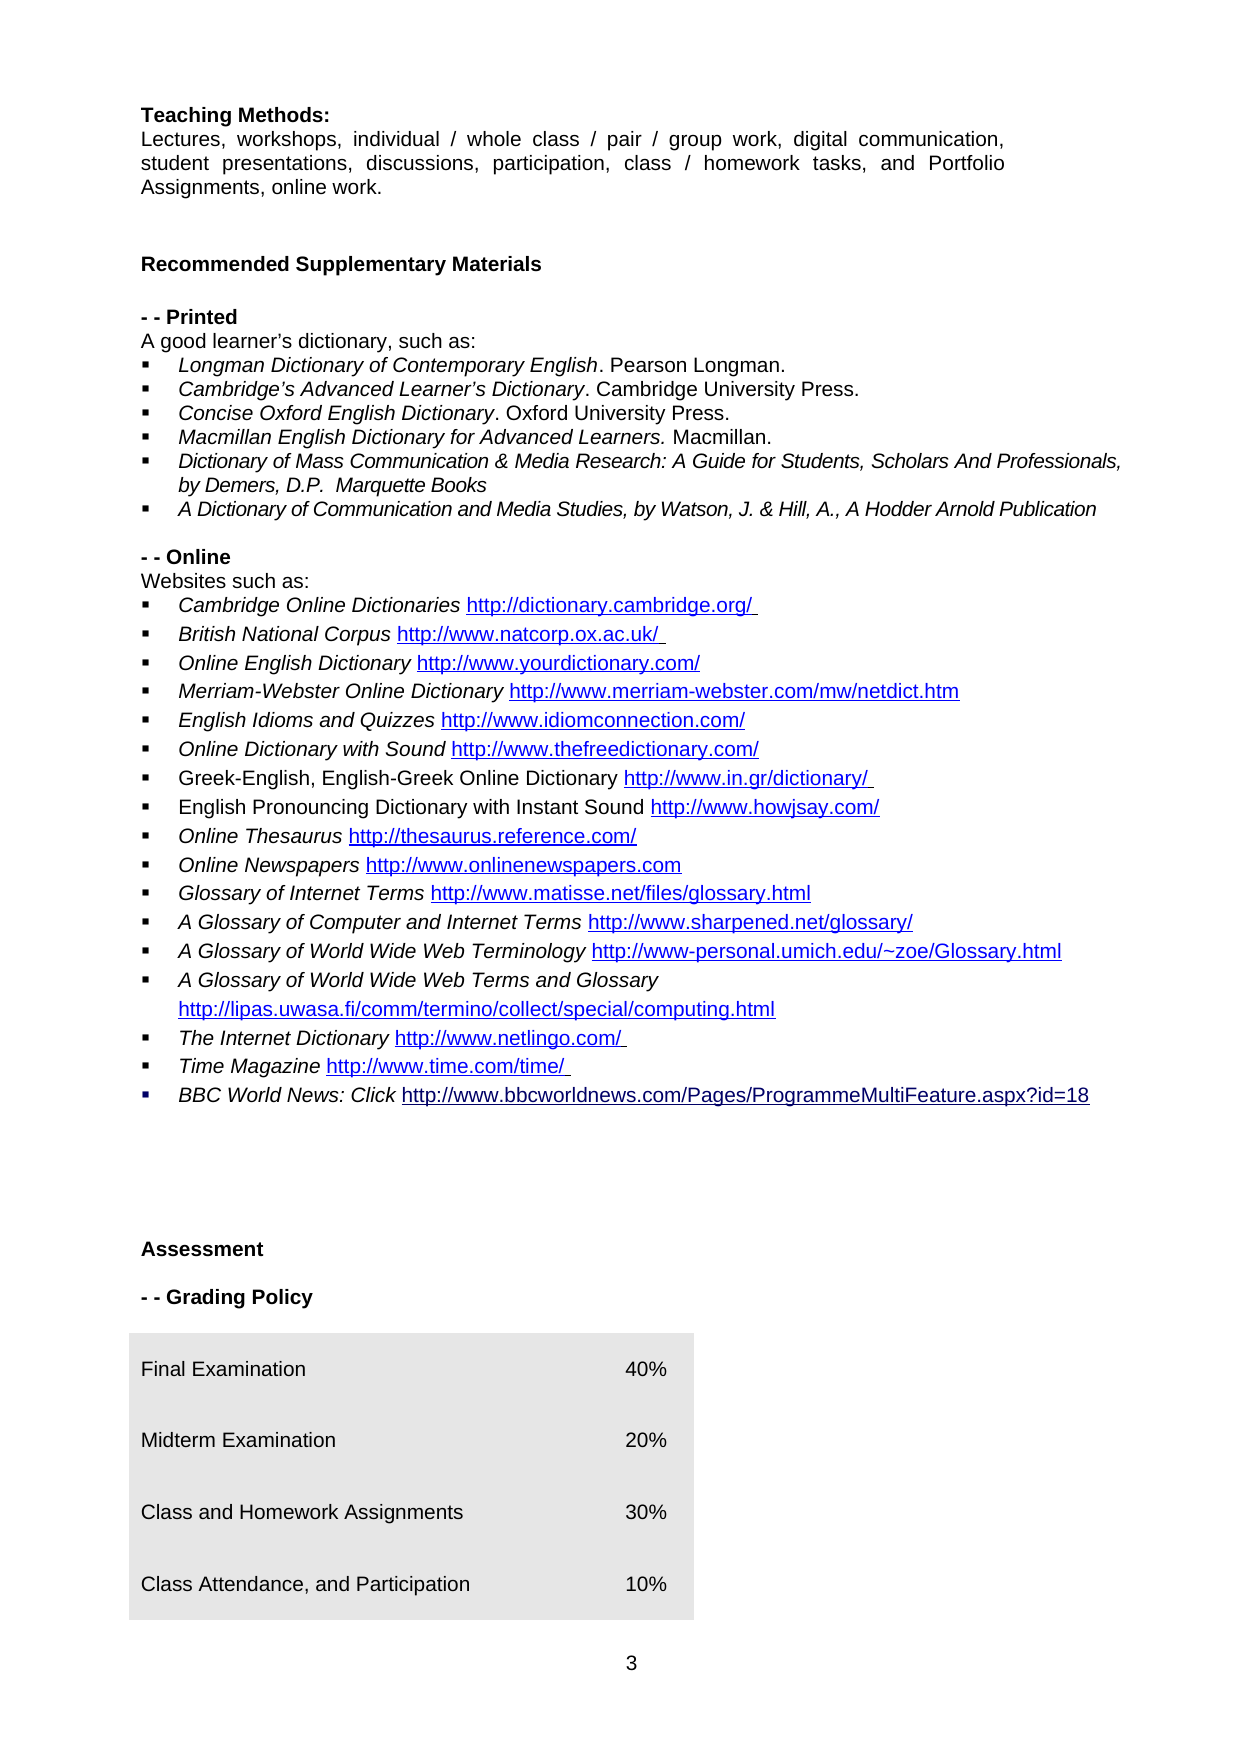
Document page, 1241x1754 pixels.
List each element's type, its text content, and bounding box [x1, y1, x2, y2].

list BBC World News: Click http://www.bbcworldnews.com/Pages/ProgrammeMultiFeature.aspx?id=18 [141, 1083, 1122, 1107]
table_header 40% [598, 1333, 694, 1404]
table_header Lectures, workshops, individual / whole class / pair / group work, digital communication, student presentations, discussions, participation, class / homework tasks, and Portfolio Assignments, online work. [129, 127, 1017, 199]
list Longman Dictionary of Contemporary English. Pearson Longman. [141, 352, 1122, 377]
list A Glossary of World Wide Web Terms and Glossary http://lipas.uwasa.fi/comm/termino/collect/special/computing.html [141, 968, 1122, 1021]
list Cambridge Online Dictionaries http://dictionary.cambridge.org/ [141, 593, 1122, 617]
list Greek-English, English-Greek Online Dictionary http://www.in.gr/dictionary/ [141, 766, 1122, 790]
list Time Magazine http://www.time.com/time/ [141, 1054, 1122, 1078]
list A Glossary of World Wide Web Terminology http://www-personal.umich.edu/~zoe/Glossary.html [141, 939, 1122, 963]
table_cell Midterm Examination [129, 1404, 598, 1476]
table_cell Class Attendance, and Participation [129, 1548, 598, 1620]
list The Internet Dictionary http://www.netlingo.com/ [141, 1025, 1122, 1049]
list Cambridge’s Advanced Learner’s Dictionary. Cambridge University Press. [141, 377, 1122, 401]
list A Dictionary of Communication and Media Studies, by Watson, J. & Hill, A., A Hodder Arnold Publication [141, 497, 1122, 521]
list English Idioms and Quizzes http://www.idiomconnection.com/ [141, 708, 1122, 732]
list Online Thesaurus http://thesaurus.reference.com/ [141, 823, 1122, 848]
table_cell 20% [598, 1404, 694, 1476]
text Assessment [141, 1237, 1122, 1261]
list Online Dictionary with Sound http://www.thefreedictionary.com/ [141, 737, 1122, 761]
text - - Grading Policy [141, 1284, 1122, 1308]
subtitle Recommended Supplementary Materials [141, 252, 1122, 276]
table_header Final Examination [129, 1333, 598, 1404]
list Online English Dictionary http://www.yourdictionary.com/ [141, 650, 1122, 674]
table_cell Class and Homework Assignments [129, 1476, 598, 1548]
list Online Newspapers http://www.onlinenewspapers.com [141, 852, 1122, 876]
list Concise Oxford English Dictionary. Oxford University Press. [141, 401, 1122, 425]
table_cell 30% [598, 1476, 694, 1548]
text - - Printed [141, 304, 1122, 328]
list Merriam-Webster Online Dictionary http://www.merriam-webster.com/mw/netdict.htm [141, 679, 1122, 703]
text A good learner’s dictionary, such as: [141, 328, 1122, 352]
list English Pronouncing Dictionary with Instant Sound http://www.howjsay.com/ [141, 795, 1122, 819]
list Dictionary of Mass Communication & Media Research: A Guide for Students, Scholars And Professionals, by Demers, D.P. Marquette Books [141, 449, 1122, 497]
list Macmillan English Dictionary for Advanced Learners. Macmillan. [141, 425, 1122, 449]
list British National Corpus http://www.natcorp.ox.ac.uk/ [141, 622, 1122, 646]
text Websites such as: [141, 569, 1122, 593]
table_cell 10% [598, 1548, 694, 1620]
text Teaching Methods: [141, 103, 1122, 127]
list A Glossary of Computer and Internet Terms http://www.sharpened.net/glossary/ [141, 910, 1122, 934]
list Glossary of Internet Terms http://www.matisse.net/files/glossary.html [141, 881, 1122, 905]
text - - Online [141, 545, 1122, 569]
